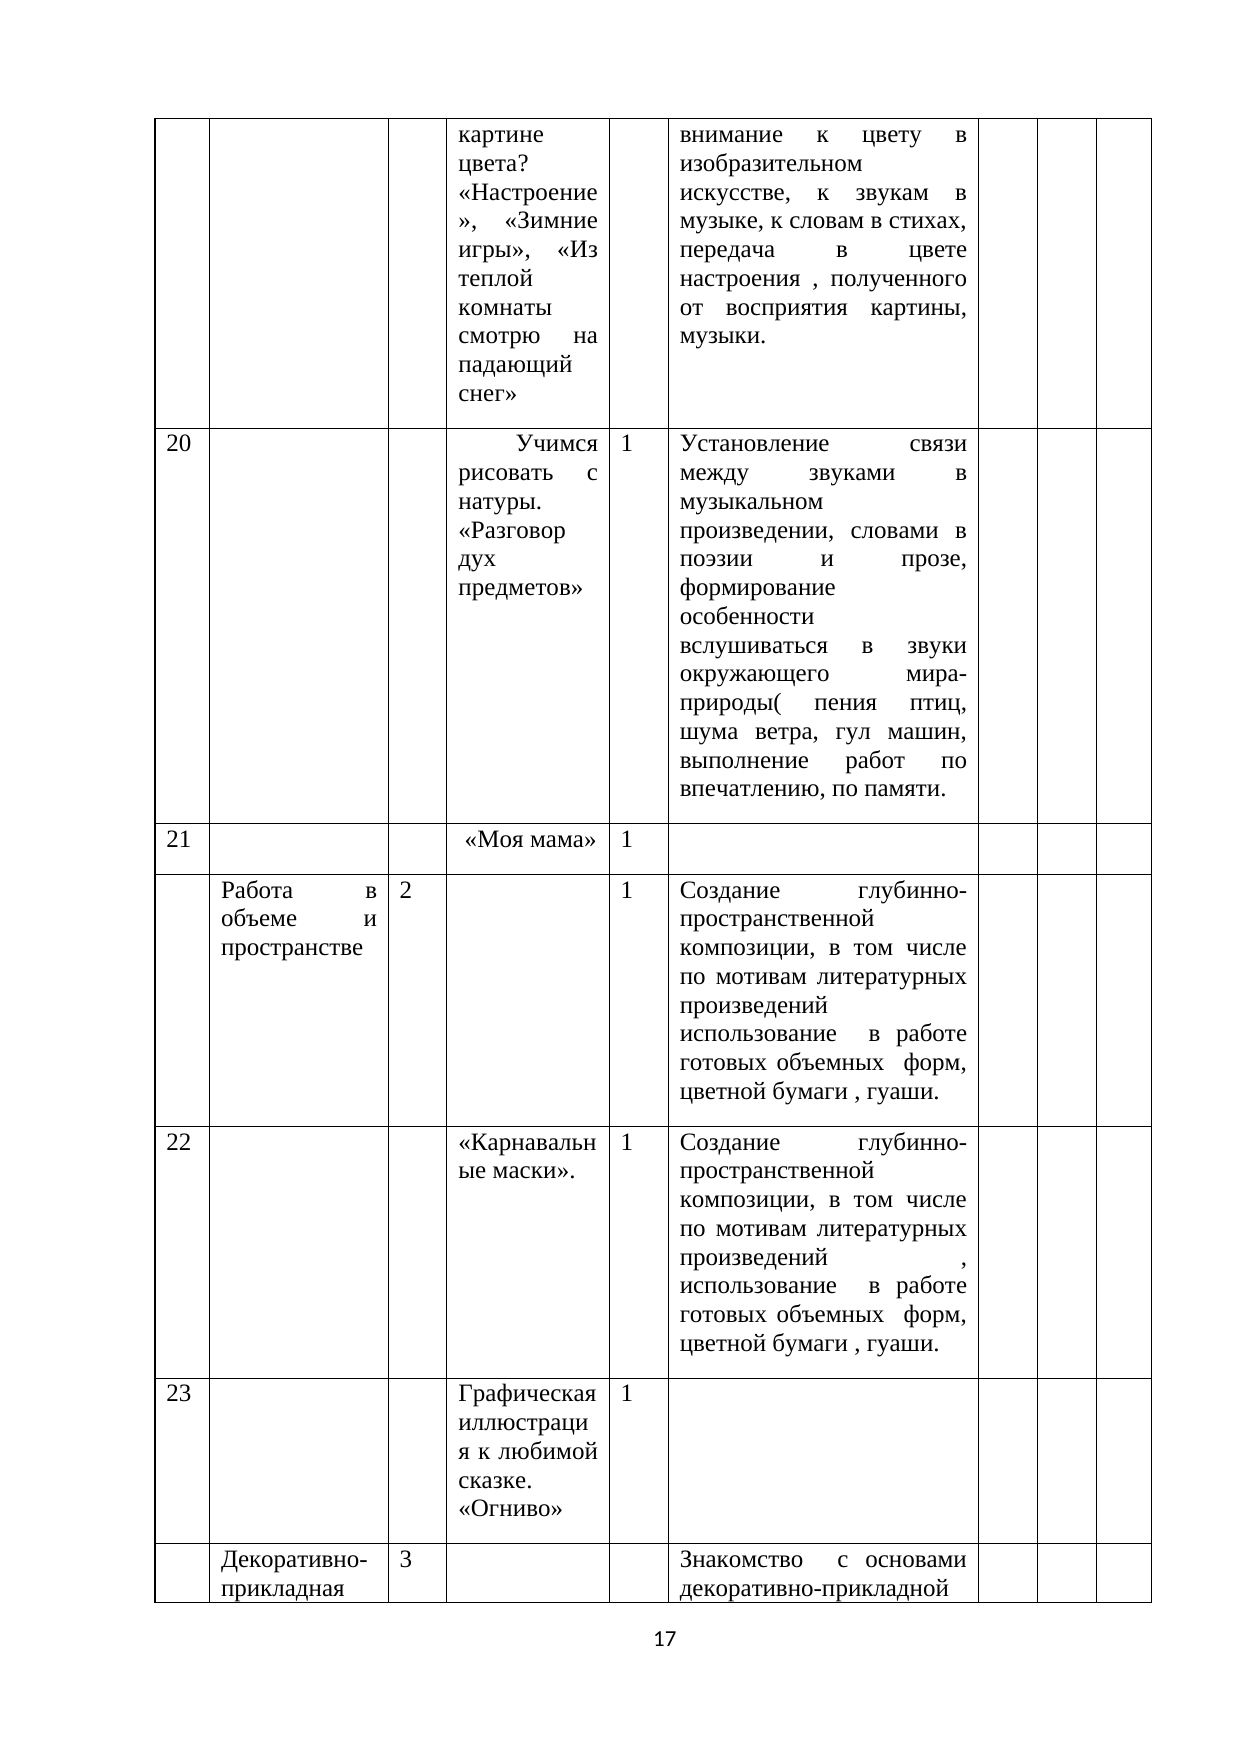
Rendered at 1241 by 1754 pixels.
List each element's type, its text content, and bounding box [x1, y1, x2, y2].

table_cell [210, 1544, 388, 1602]
table_cell [979, 1544, 1037, 1602]
table_cell [389, 119, 446, 427]
table_cell 1 [610, 875, 668, 1126]
table_cell 1 [610, 824, 668, 874]
table_cell 22 [156, 1127, 209, 1377]
table_cell [210, 1379, 388, 1543]
table_cell О чем говорят на картине цвета? «Настроение», «Зимние игры», «Из теплой комнаты смотрю на падающий снег» [447, 119, 609, 427]
table_cell 19 [156, 119, 209, 427]
table_cell [1097, 824, 1151, 874]
table_cell Работа в объеме и пространстве [210, 875, 388, 1126]
table_cell [1038, 1544, 1096, 1602]
table_cell [1097, 1379, 1151, 1543]
table_cell 1 [610, 1379, 668, 1543]
table_cell Создание глубинно-пространственной композиции, в том числе по мотивам литературных произведений , использование в работе готовых объемных форм, цветной бумаги , гуаши. [669, 1127, 978, 1377]
table_cell 1 [610, 1127, 668, 1377]
table_cell «Моя мама» [447, 824, 609, 874]
table_cell [156, 1544, 209, 1602]
table_cell Установление связи между звуками в музыкальном произведении, словами в поэзии и прозе, формирование особенности вслушиваться в звуки окружающего мира-природы( пения птиц, шума ветра, гул машин, выполнение работ по впечатлению, по памяти. [669, 429, 978, 823]
table_cell [1038, 875, 1096, 1126]
table_cell [979, 1379, 1037, 1543]
table_cell [389, 824, 446, 874]
table_cell [210, 119, 388, 427]
table_cell 1 [610, 429, 668, 823]
table_cell [669, 1379, 978, 1543]
table_cell [447, 1544, 609, 1602]
table_cell [389, 429, 446, 823]
table_cell [210, 1127, 388, 1377]
table_cell [979, 429, 1037, 823]
table_cell «Карнавальные маски». [447, 1127, 609, 1377]
table_cell [1038, 119, 1096, 427]
table_cell [210, 429, 388, 823]
table_cell [1038, 429, 1096, 823]
table_cell [1038, 1127, 1096, 1377]
table_cell [1097, 875, 1151, 1126]
table_cell 23 [156, 1379, 209, 1543]
table_cell [979, 824, 1037, 874]
table_cell [389, 1127, 446, 1377]
table_cell [1038, 1379, 1096, 1543]
table_cell 21 [156, 824, 209, 874]
table_cell [979, 1127, 1037, 1377]
table_cell [389, 1379, 446, 1543]
table_cell [1097, 119, 1151, 427]
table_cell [669, 1544, 978, 1602]
table_cell [156, 875, 209, 1126]
table_cell [1038, 824, 1096, 874]
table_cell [669, 119, 978, 427]
table_cell [1097, 1127, 1151, 1377]
table_cell Учимся рисовать с натуры. «Разговор дух предметов» [447, 429, 609, 823]
table_cell Создание глубинно-пространственной композиции, в том числе по мотивам литературных произведений использование в работе готовых объемных форм, цветной бумаги , гуаши. [669, 875, 978, 1126]
table_cell [979, 119, 1037, 427]
table_cell 2 [389, 875, 446, 1126]
table_cell [669, 824, 978, 874]
table_cell 20 [156, 429, 209, 823]
table_cell [979, 875, 1037, 1126]
table_cell [447, 875, 609, 1126]
table_cell [210, 824, 388, 874]
table_cell [610, 1544, 668, 1602]
table_cell [1097, 429, 1151, 823]
table_cell 1 [610, 119, 668, 427]
table_cell 3 [389, 1544, 446, 1602]
table_cell [1097, 1544, 1151, 1602]
table_cell Графическая иллюстрация к любимой сказке. «Огниво» [447, 1379, 609, 1543]
